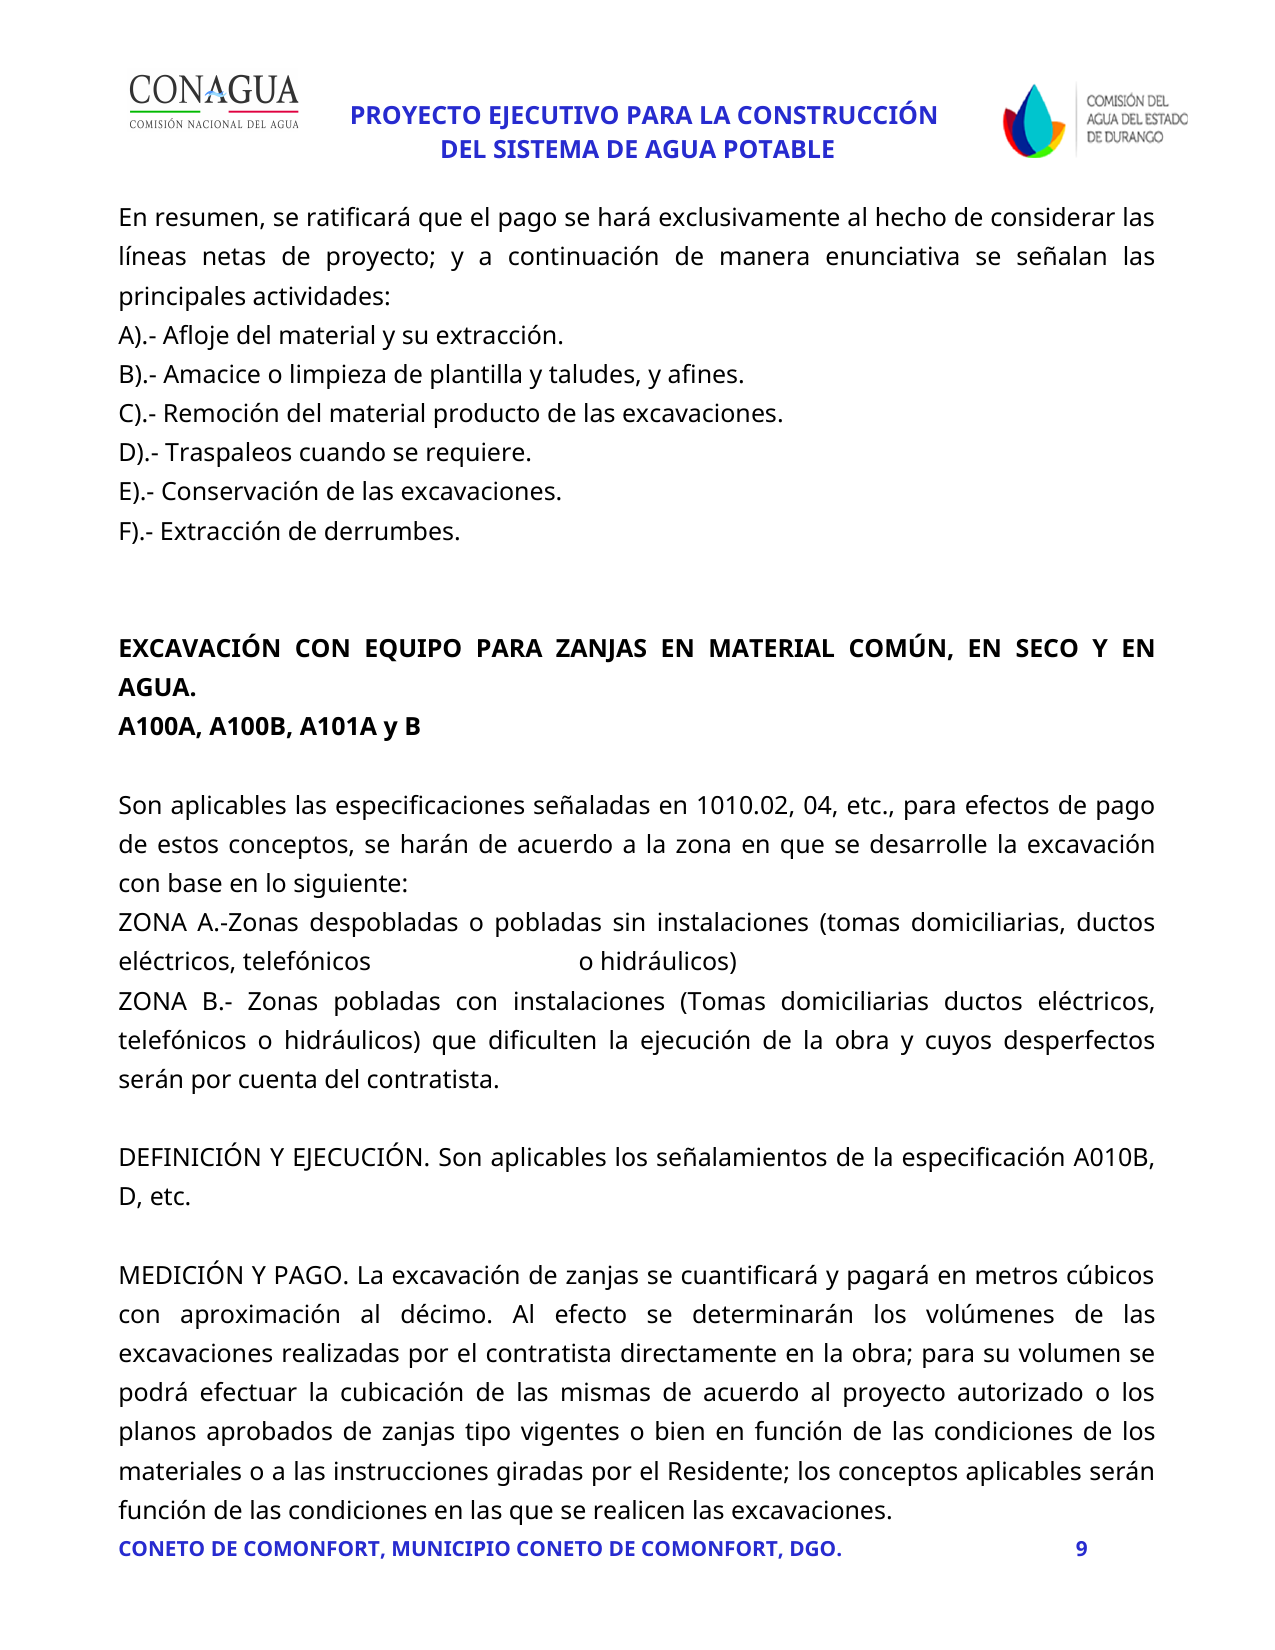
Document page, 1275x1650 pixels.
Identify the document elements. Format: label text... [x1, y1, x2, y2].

text ZONA B.- Zonas pobladas con instalaciones (Tomas domiciliarias ductos eléctricos, telefónicos o hidráulicos) que dificulten la ejecución de la obra y cuyos desperfectos serán por cuenta del contratista. [118, 983, 1157, 1096]
text Son aplicables las especificaciones señaladas en 1010.02, 04, etc., para efectos de pago de estos conceptos, se harán de acuerdo a la zona en que se desarrolle la excavación con base en lo siguiente: [118, 787, 1157, 900]
text D).- Traspaleos cuando se requiere. [118, 435, 1157, 469]
text ZONA A.-Zonas despobladas o pobladas sin instalaciones (tomas domiciliarias, ductos eléctricos, telefónicos o hidráulicos) [118, 905, 1157, 978]
text A100A, A100B, A101A y B [118, 709, 1157, 743]
text B).- Amacice o limpieza de plantilla y taludes, y afines. [118, 357, 1157, 391]
text En resumen, se ratificará que el pago se hará exclusivamente al hecho de considerar las líneas netas de proyecto; y a continuación de manera enunciativa se señalan las principales actividades: [118, 200, 1157, 312]
text F).- Extracción de derrumbes. [118, 513, 1157, 547]
text A).- Afloje del material y su extracción. [118, 317, 1157, 351]
text E).- Conservación de las excavaciones. [118, 474, 1157, 508]
picture [126, 68, 299, 132]
text C).- Remoción del material producto de las excavaciones. [118, 396, 1157, 430]
text DEFINICIÓN Y EJECUCIÓN. Son aplicables los señalamientos de la especificación A010B, D, etc. [118, 1140, 1157, 1213]
picture [1000, 81, 1191, 161]
text MEDICIÓN Y PAGO. La excavación de zanjas se cuantificará y pagará en metros cúbicos con aproximación al décimo. Al efecto se determinarán los volúmenes de las excavaciones realizadas por el contratista directamente en la obra; para su volumen se podrá efectuar la cubicación de las mismas de acuerdo al proyecto autorizado o los planos aprobados de zanjas tipo vigentes o bien en función de las condiciones de los materiales o a las instrucciones giradas por el Residente; los conceptos aplicables serán función de las condiciones en las que se realicen las excavaciones. [118, 1257, 1157, 1526]
text EXCAVACIÓN CON EQUIPO PARA ZANJAS EN MATERIAL COMÚN, EN SECO Y EN AGUA. [118, 631, 1157, 704]
